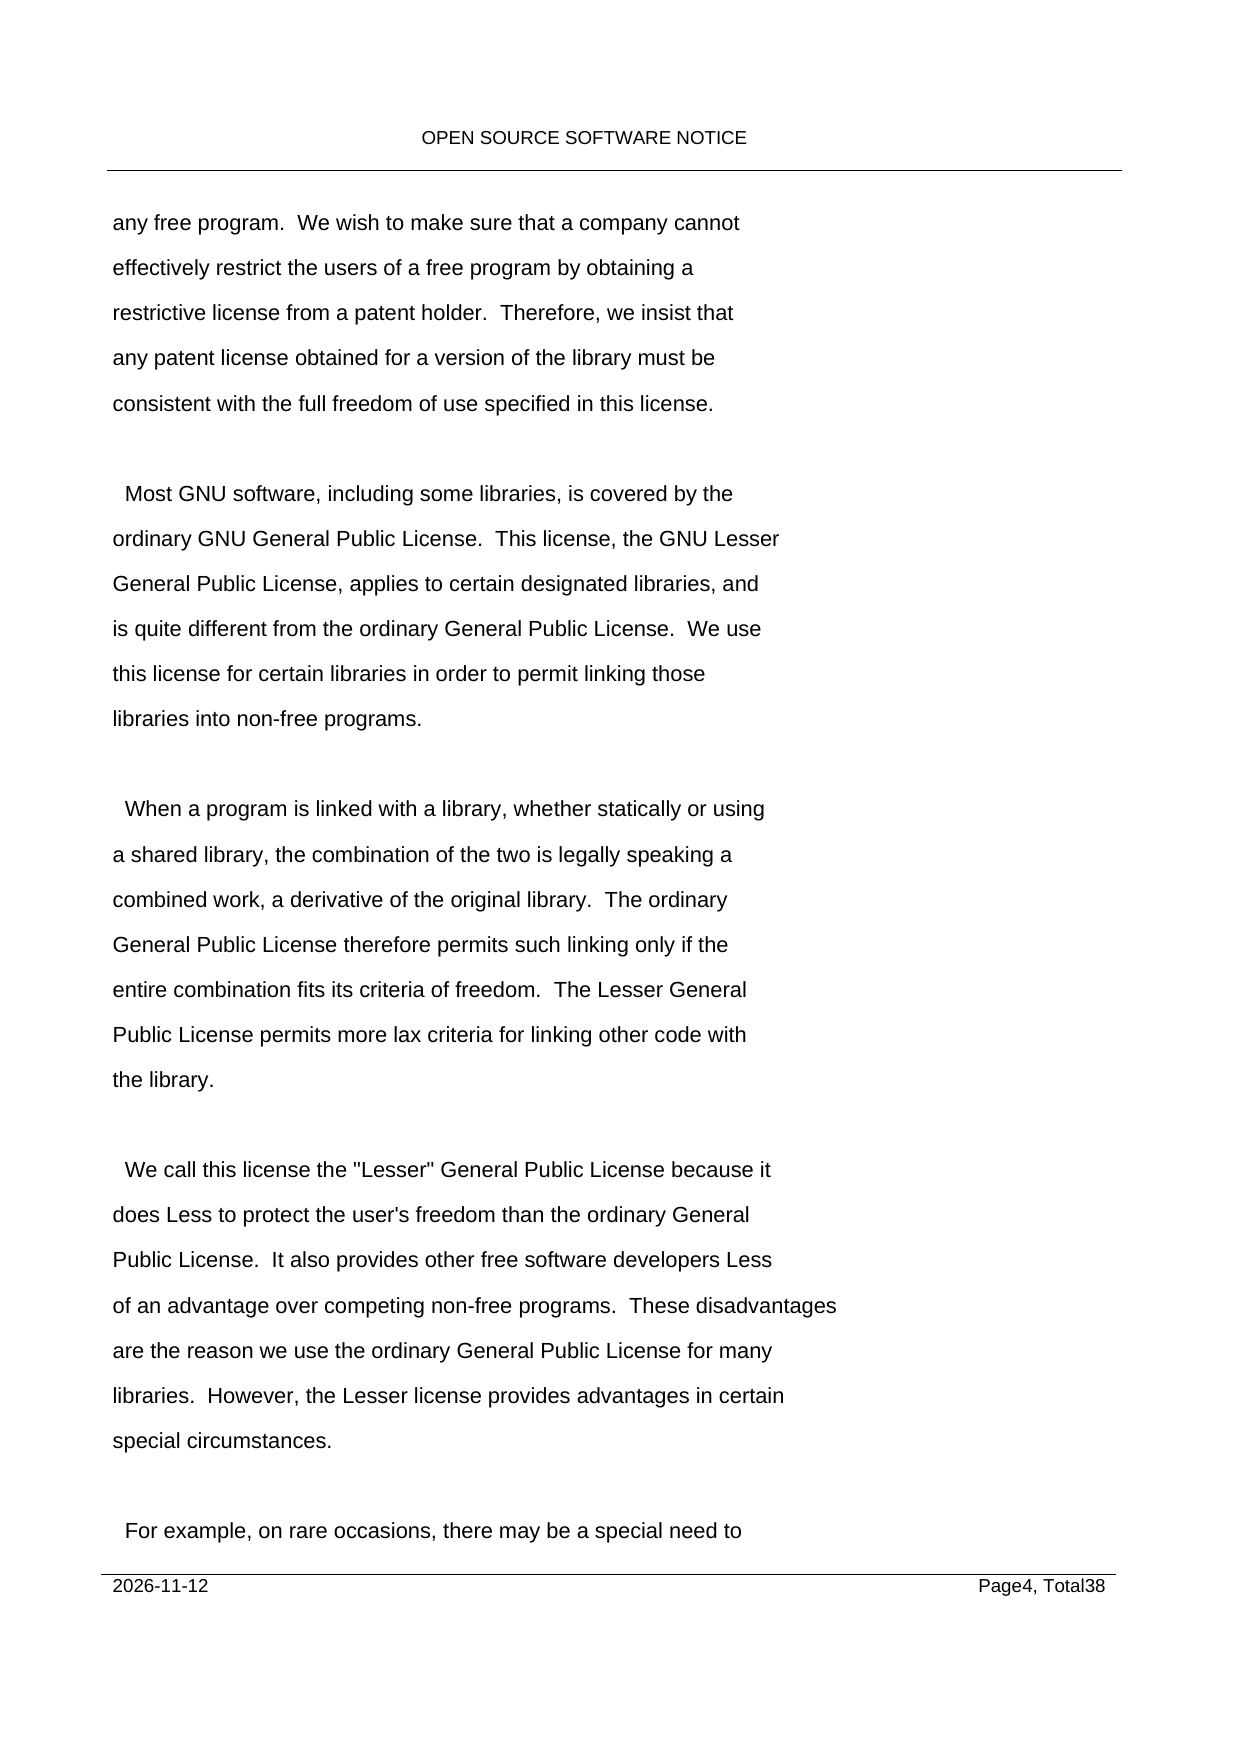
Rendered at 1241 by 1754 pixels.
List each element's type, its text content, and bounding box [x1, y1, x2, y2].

text Public License permits more lax criteria for linking other code with [112, 1018, 1128, 1051]
text Public License. It also provides other free software developers Less [112, 1244, 1128, 1276]
text is quite different from the ordinary General Public License. We use [112, 612, 1128, 645]
text does Less to protect the user's freedom than the ordinary General [112, 1199, 1128, 1231]
text effectively restrict the users of a free program by obtaining a [112, 251, 1128, 284]
text libraries into non-free programs. [112, 702, 1128, 735]
text We call this license the "Lesser" General Public License because it [112, 1153, 1128, 1186]
text special circumstances. [112, 1424, 1128, 1457]
text General Public License therefore permits such linking only if the [112, 928, 1128, 961]
text are the reason we use the ordinary General Public License for many [112, 1334, 1128, 1366]
text this license for certain libraries in order to permit linking those [112, 657, 1128, 690]
text entire combination fits its criteria of freedom. The Lesser General [112, 973, 1128, 1006]
text any free program. We wish to make sure that a company cannot [112, 206, 1128, 239]
text of an advantage over competing non-free programs. These disadvantages [112, 1289, 1128, 1321]
text a shared library, the combination of the two is legally speaking a [112, 838, 1128, 870]
text restrictive license from a patent holder. Therefore, we insist that [112, 297, 1128, 329]
text any patent license obtained for a version of the library must be [112, 342, 1128, 374]
text General Public License, applies to certain designated libraries, and [112, 567, 1128, 600]
text libraries. However, the Lesser license provides advantages in certain [112, 1379, 1128, 1412]
text consistent with the full freedom of use specified in this license. [112, 387, 1128, 419]
text ordinary GNU General Public License. This license, the GNU Lesser [112, 522, 1128, 554]
text For example, on rare occasions, there may be a special need to [112, 1514, 1128, 1547]
text Most GNU software, including some libraries, is covered by the [112, 477, 1128, 509]
text combined work, a derivative of the original library. The ordinary [112, 883, 1128, 915]
text the library. [112, 1063, 1128, 1096]
text When a program is linked with a library, whether statically or using [112, 793, 1128, 825]
